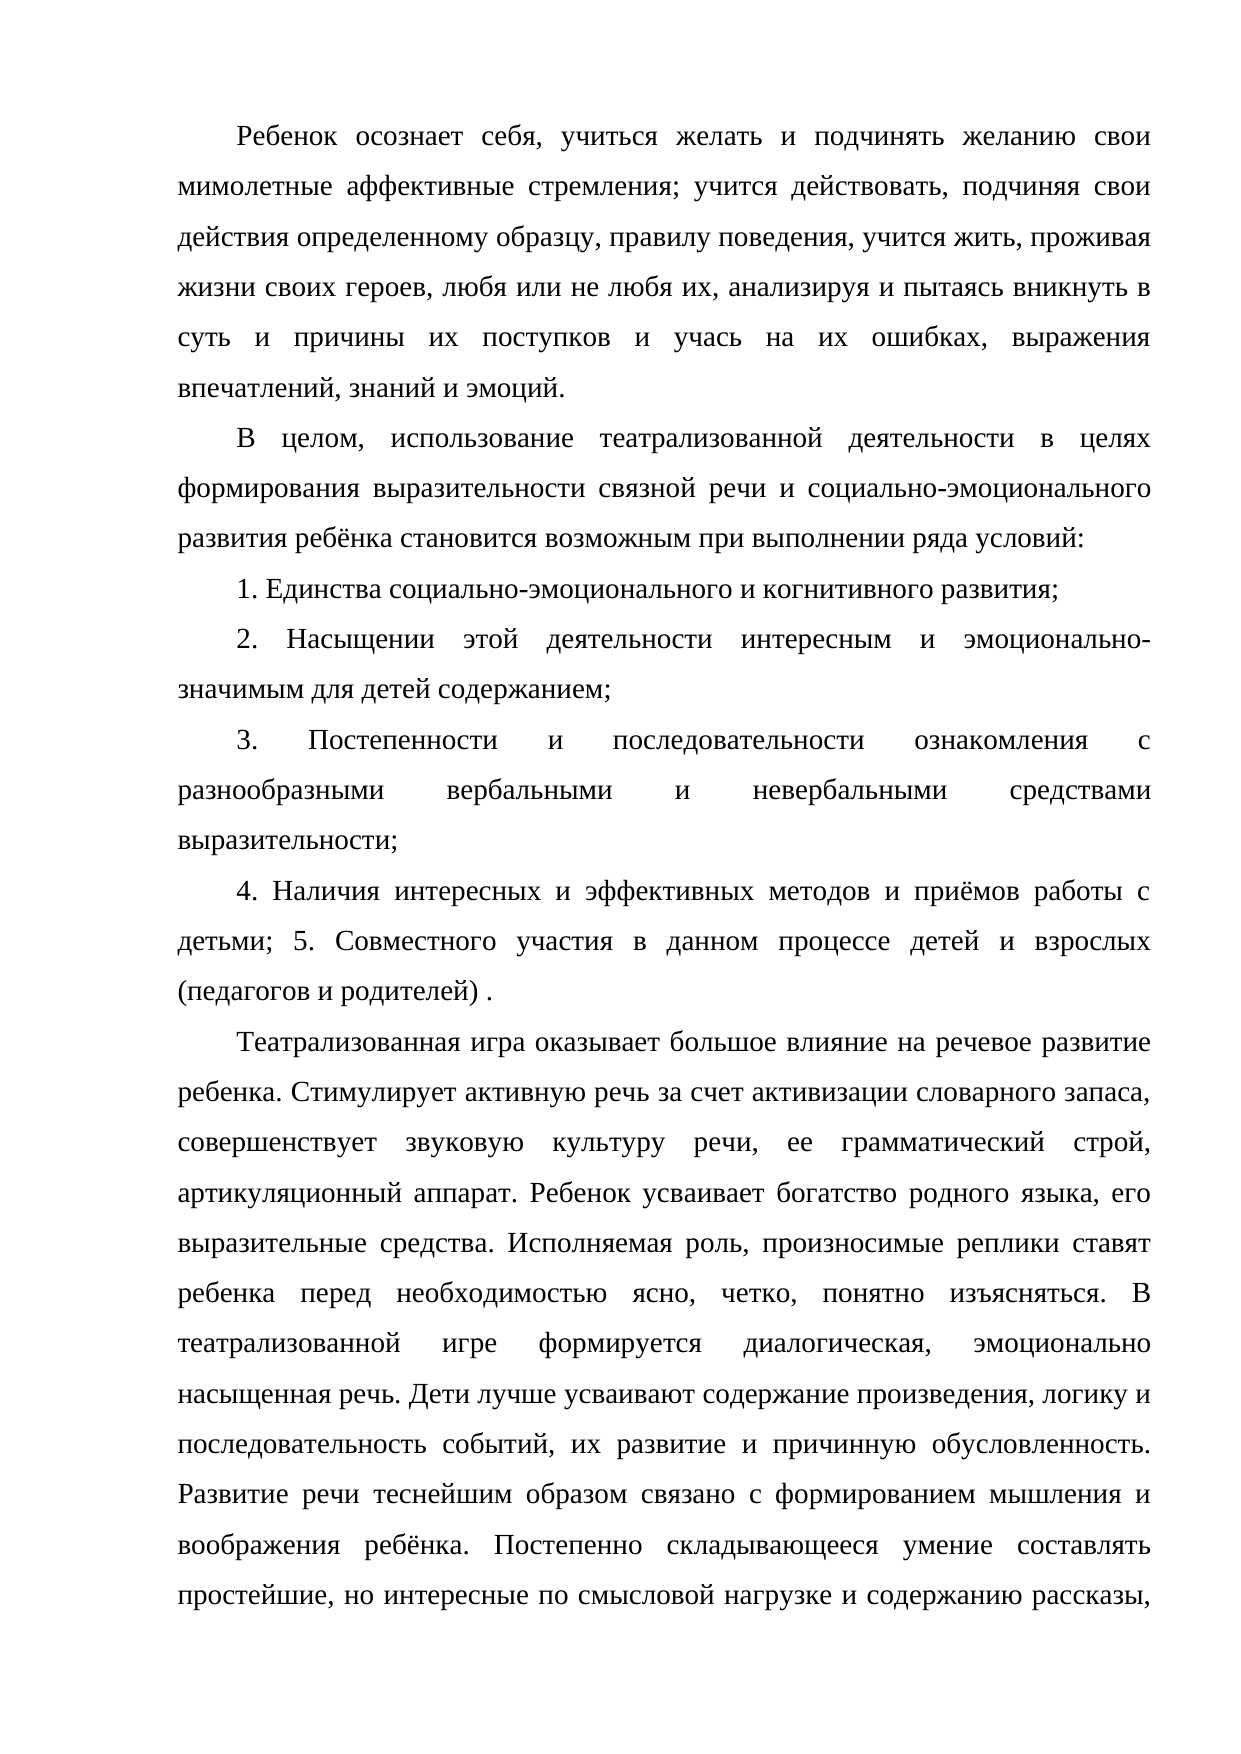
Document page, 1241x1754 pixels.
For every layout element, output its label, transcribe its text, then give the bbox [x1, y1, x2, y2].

text Ребенок осознает себя, учиться желать и подчинять желанию свои мимолетные аффективные стремления; учится действовать, подчиняя свои действия определенному образцу, правилу поведения, учится жить, проживая жизни своих героев, любя или не любя их, анализируя и пытаясь вникнуть в суть и причины их поступков и учась на их ошибках, выражения впечатлений, знаний и эмоций. [177, 118, 1152, 403]
text 2. Насыщении этой деятельности интересным и эмоционально-значимым для детей содержанием; [177, 621, 1152, 705]
text 3. Постепенности и последовательности ознакомления с разнообразными вербальными и невербальными средствами выразительности; [177, 722, 1152, 856]
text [177, 1024, 1152, 1611]
text В целом, использование театрализованной деятельности в целях формирования выразительности связной речи и социально-эмоционального развития ребёнка становится возможным при выполнении ряда условий: [177, 420, 1152, 554]
text 1. Единства социально-эмоционального и когнитивного развития; [177, 571, 1152, 604]
text 4. Наличия интересных и эффективных методов и приёмов работы с детьми; 5. Совместного участия в данном процессе детей и взрослых (педагогов и родителей) . [177, 873, 1152, 1007]
